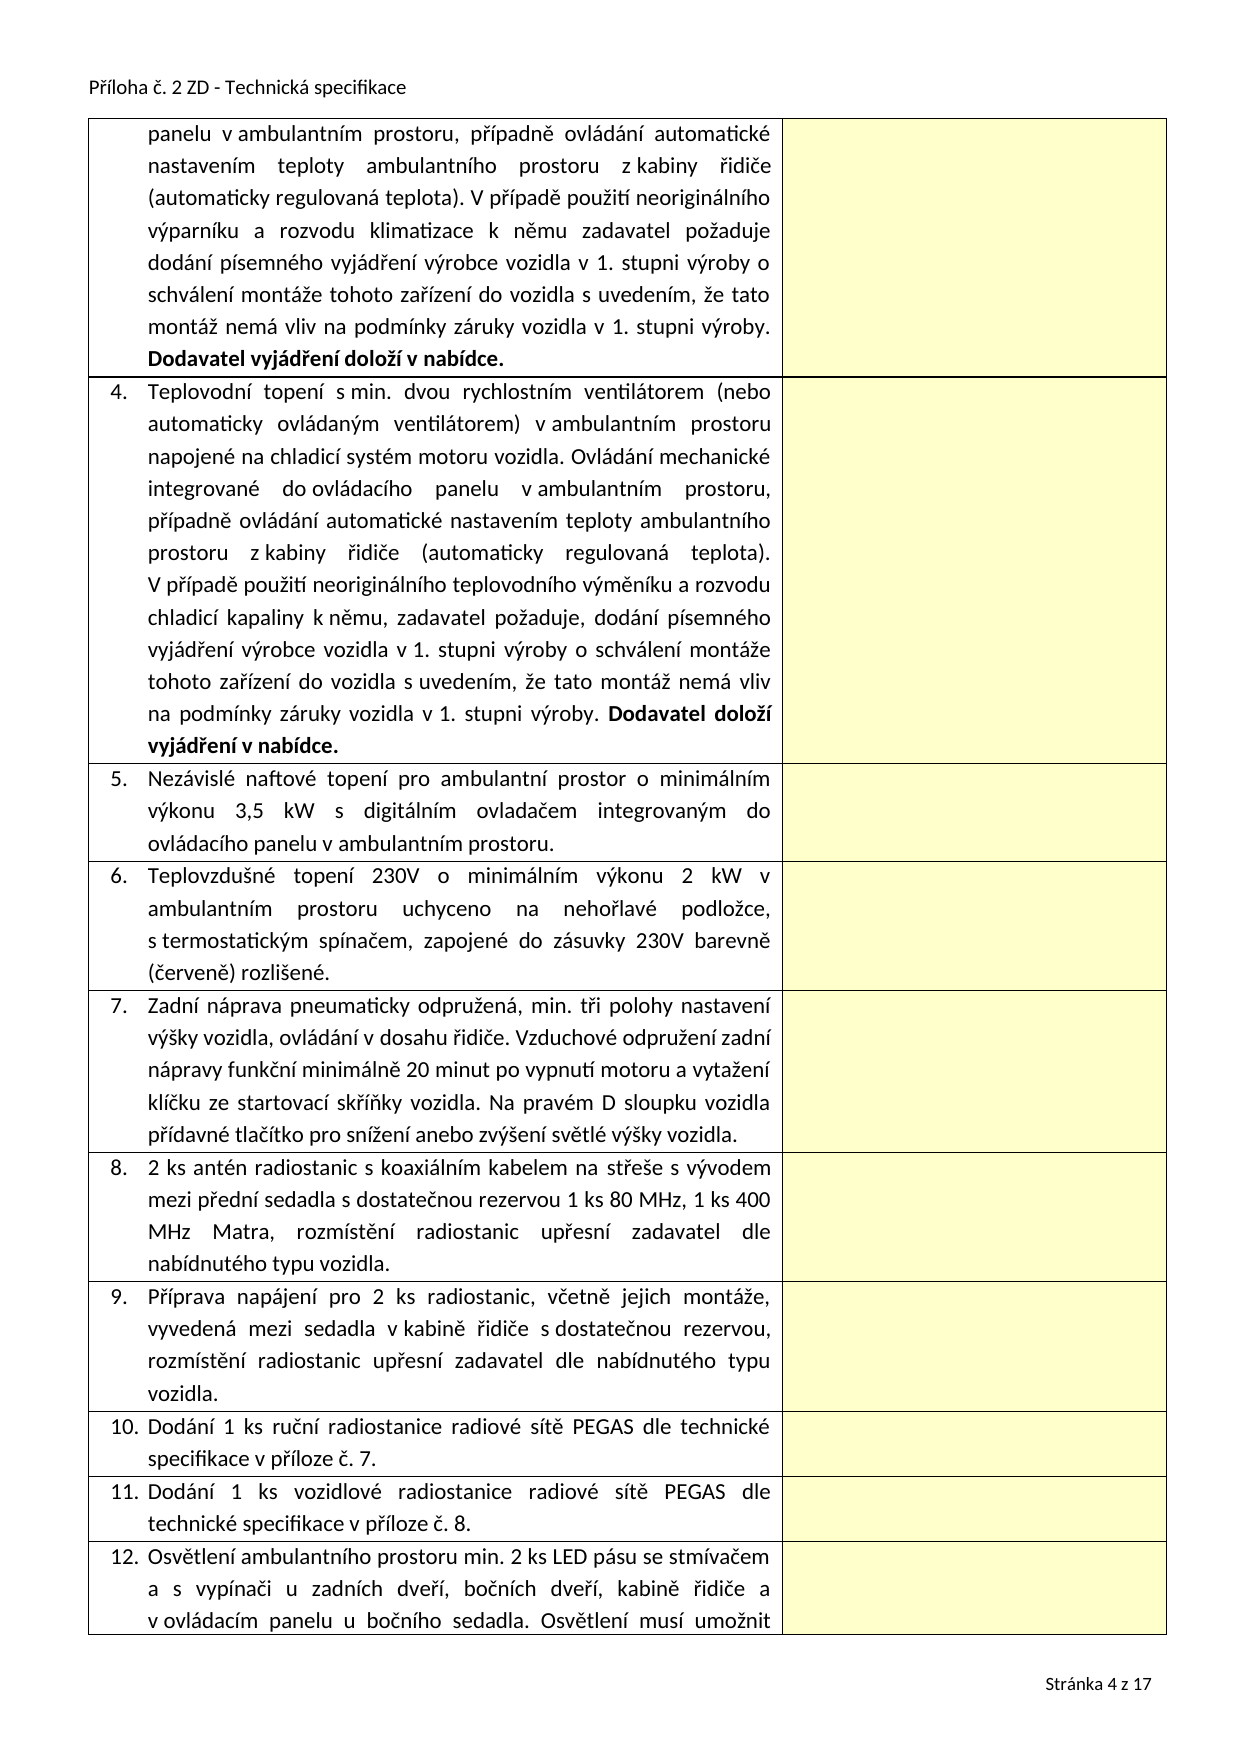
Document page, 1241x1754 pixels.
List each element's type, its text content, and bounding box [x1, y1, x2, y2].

table_cell Nezávislé naftové topení pro ambulantní prostor o minimálním výkonu 3,5 kW s digitálním ovladačem integrovaným do ovládacího panelu v ambulantním prostoru. [89, 764, 782, 861]
table_cell [783, 991, 1166, 1152]
table_cell Teplovodní topení s min. dvou rychlostním ventilátorem (nebo automaticky ovládaným ventilátorem) v ambulantním prostoru napojené na chladicí systém motoru vozidla. Ovládání mechanické integrované do ovládacího panelu v ambulantním prostoru, případně ovládání automatické nastavením teploty ambulantního prostoru z kabiny řidiče (automaticky regulovaná teplota). V případě použití neoriginálního teplovodního výměníku a rozvodu chladicí kapaliny k němu, zadavatel požaduje, dodání písemného vyjádření výrobce vozidla v 1. stupni výroby o schválení montáže tohoto zařízení do vozidla s uvedením, že tato montáž nemá vliv na podmínky záruky vozidla v 1. stupni výroby. Dodavatel doloží vyjádření v nabídce. [89, 378, 782, 763]
table_cell [783, 764, 1166, 861]
table_cell [783, 1412, 1166, 1476]
table_cell [783, 1282, 1166, 1411]
table_cell [783, 1477, 1166, 1541]
table_cell Teplovzdušné topení 230V o minimálním výkonu 2 kW v ambulantním prostoru uchyceno na nehořlavé podložce, s termostatickým spínačem, zapojené do zásuvky 230V barevně (červeně) rozlišené. [89, 862, 782, 990]
table_cell [783, 119, 1166, 376]
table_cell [89, 119, 782, 376]
table_cell Zadní náprava pneumaticky odpružená, min. tři polohy nastavení výšky vozidla, ovládání v dosahu řidiče. Vzduchové odpružení zadní nápravy funkční minimálně 20 minut po vypnutí motoru a vytažení klíčku ze startovací skříňky vozidla. Na pravém D sloupku vozidla přídavné tlačítko pro snížení anebo zvýšení světlé výšky vozidla. [89, 991, 782, 1152]
table_cell [783, 1542, 1166, 1634]
table_cell [783, 378, 1166, 763]
table_cell Dodání 1 ks vozidlové radiostanice radiové sítě PEGAS dle technické specifikace v příloze č. 8. [89, 1477, 782, 1541]
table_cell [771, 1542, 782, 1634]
table_cell Dodání 1 ks ruční radiostanice radiové sítě PEGAS dle technické specifikace v příloze č. 7. [89, 1412, 782, 1476]
table_cell Příprava napájení pro 2 ks radiostanic, včetně jejich montáže, vyvedená mezi sedadla v kabině řidiče s dostatečnou rezervou, rozmístění radiostanic upřesní zadavatel dle nabídnutého typu vozidla. [89, 1282, 782, 1411]
table_cell [783, 1153, 1166, 1281]
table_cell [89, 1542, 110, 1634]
table_cell [783, 862, 1166, 990]
table_cell 2 ks antén radiostanic s koaxiálním kabelem na střeše s vývodem mezi přední sedadla s dostatečnou rezervou 1 ks 80 MHz, 1 ks 400 MHz Matra, rozmístění radiostanic upřesní zadavatel dle nabídnutého typu vozidla. [89, 1153, 782, 1281]
